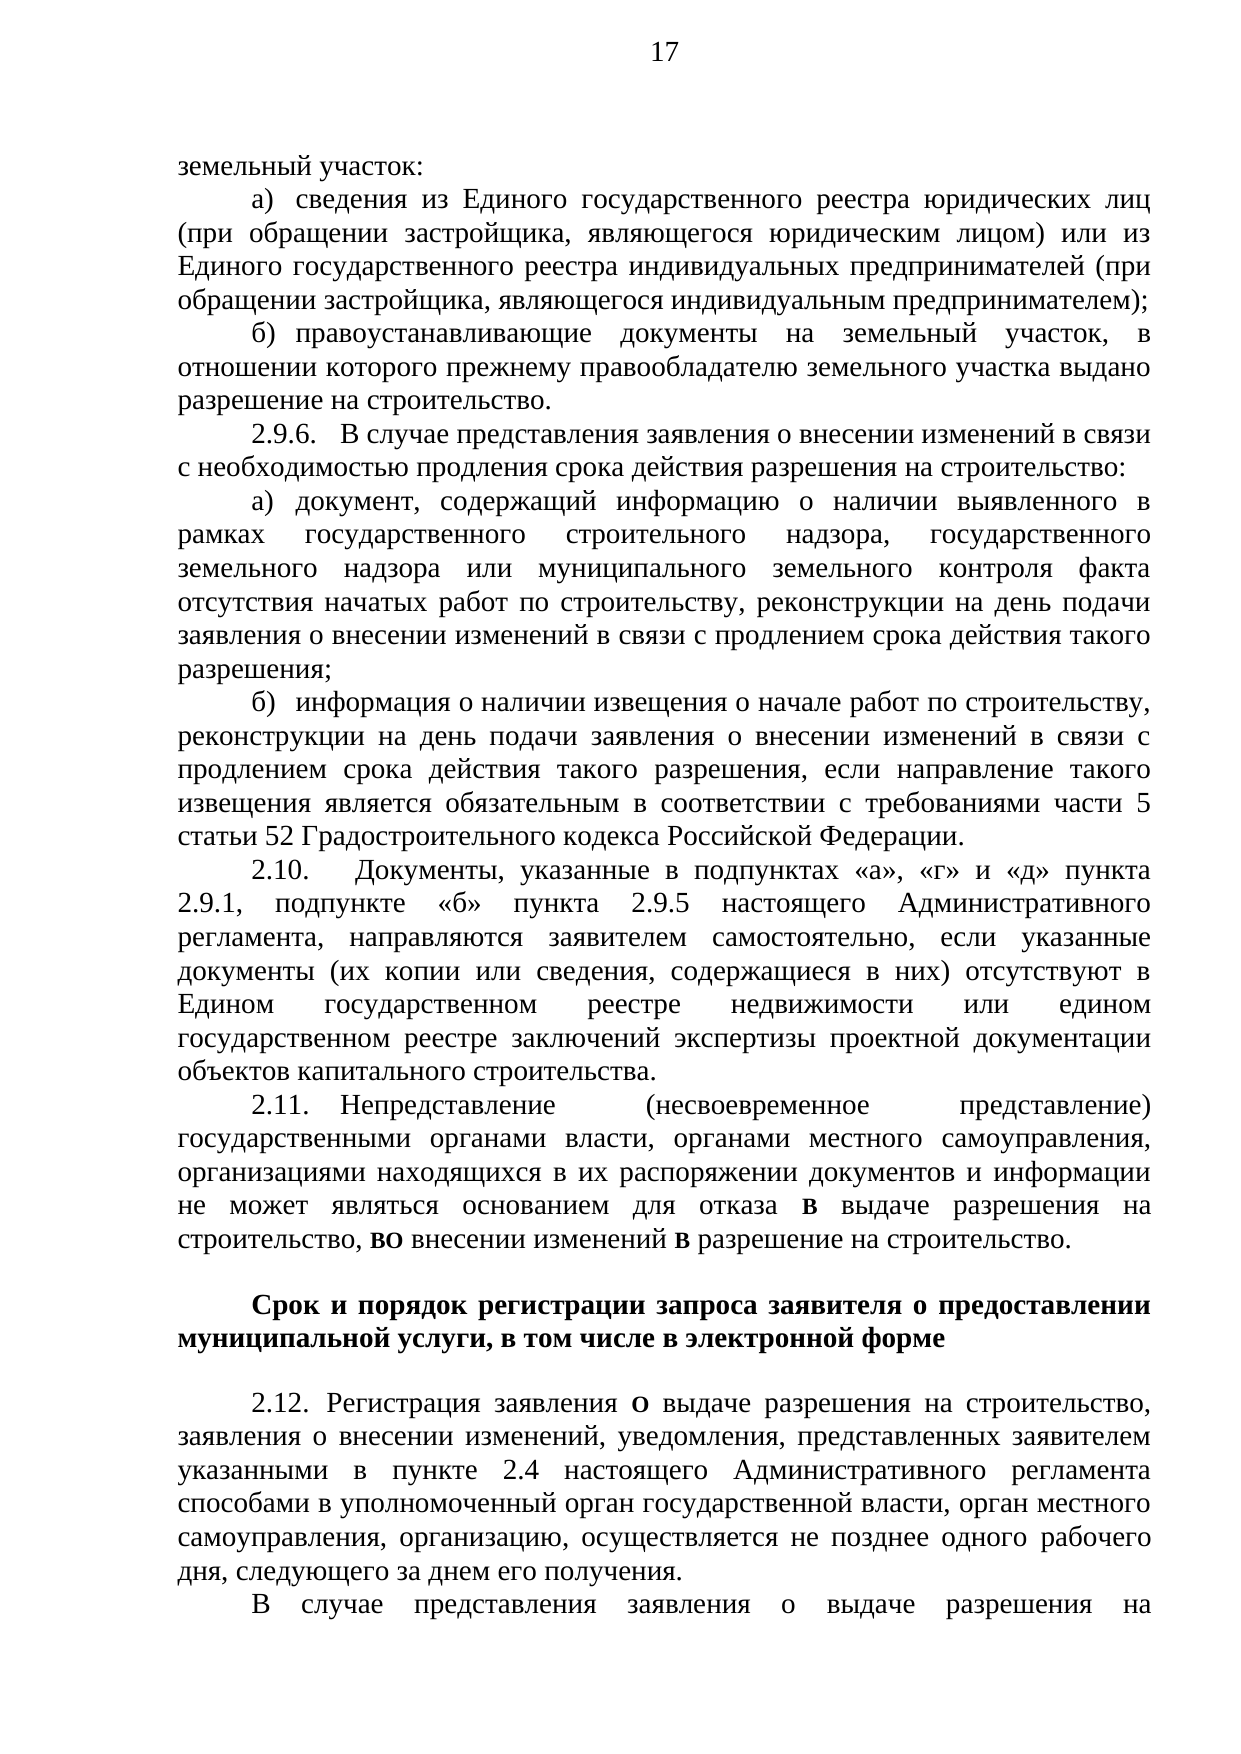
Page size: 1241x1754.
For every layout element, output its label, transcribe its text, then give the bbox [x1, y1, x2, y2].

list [177, 148, 1152, 181]
text Срок и порядок регистрации запроса заявителя о предоставлении муниципальной услуги, в том числе в электронной форме [177, 1288, 1152, 1354]
list Регистрация заявления о выдаче разрешения на строительство, заявления о внесении изменений, уведомления, представленных заявителем указанными в пункте 2.4 настоящего Административного регламента способами в уполномоченный орган государственной власти, орган местного самоуправления, организацию, осуществляется не позднее одного рабочего дня, следующего за днем его получения. [177, 1385, 1152, 1586]
text б) правоустанавливающие документы на земельный участок, в отношении которого прежнему правообладателю земельного участка выдано разрешение на строительство. [177, 315, 1152, 416]
text а) документ, содержащий информацию о наличии выявленного в рамках государственного строительного надзора, государственного земельного надзора или муниципального земельного контроля факта отсутствия начатых работ по строительству, реконструкции на день подачи заявления о внесении изменений в связи с продлением срока действия такого разрешения; [177, 483, 1152, 684]
text б) информация о наличии извещения о начале работ по строительству, реконструкции на день подачи заявления о внесении изменений в связи с продлением срока действия такого разрешения, если направление такого извещения является обязательным в соответствии с требованиями части 5 статьи 52 Градостроительного кодекса Российской Федерации. [177, 684, 1152, 852]
list Непредставление (несвоевременное представление) государственными органами власти, органами местного самоуправления, организациями находящихся в их распоряжении документов и информации не может являться основанием для отказа в выдаче разрешения на строительство, во внесении изменений в разрешение на строительство. [177, 1087, 1152, 1254]
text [177, 1586, 1152, 1620]
list Документы, указанные в подпунктах «а», «г» и «д» пункта 2.9.1, подпункте «б» пункта 2.9.5 настоящего Административного регламента, направляются заявителем самостоятельно, если указанные документы (их копии или сведения, содержащиеся в них) отсутствуют в Едином государственном реестре недвижимости или едином государственном реестре заключений экспертизы проектной документации объектов капитального строительства. [177, 852, 1152, 1087]
list В случае представления заявления о внесении изменений в связи с необходимостью продления срока действия разрешения на строительство: [177, 416, 1152, 483]
